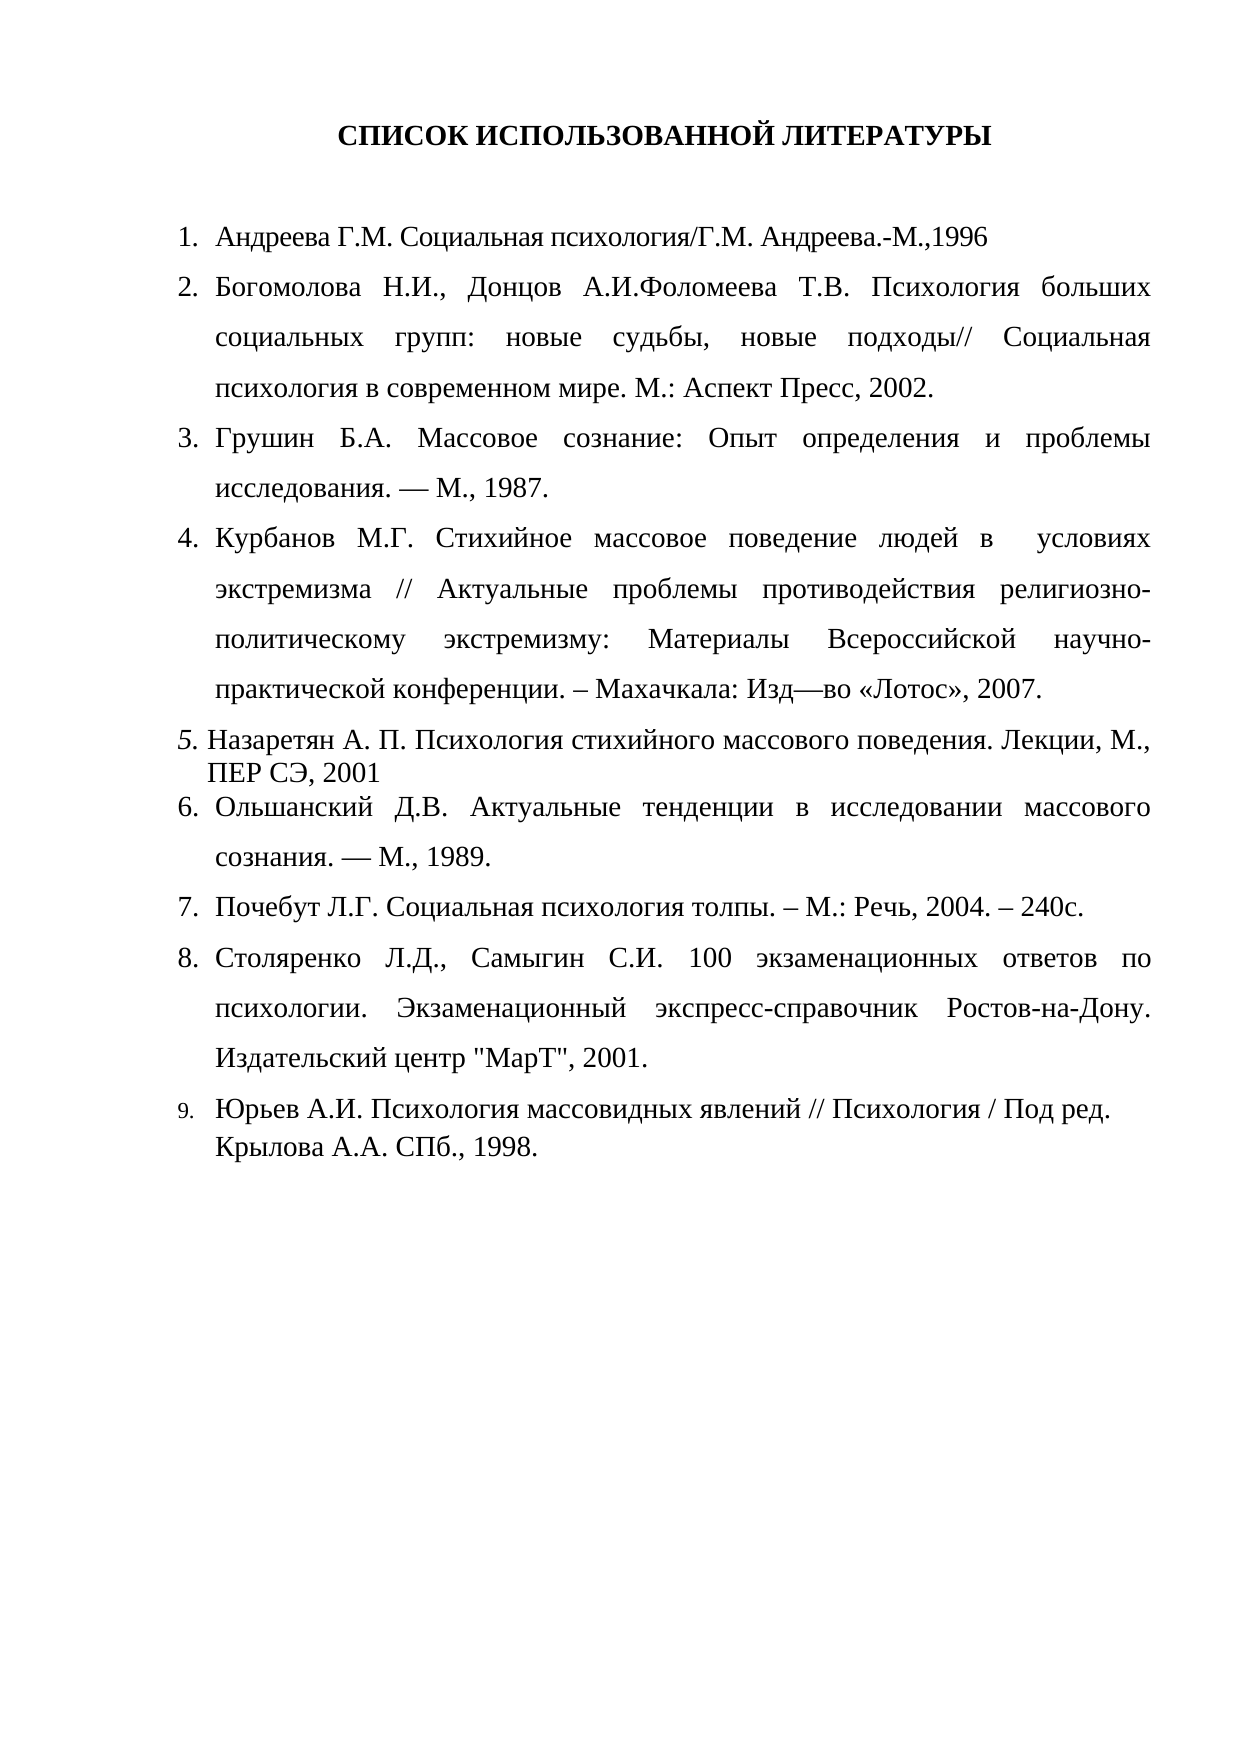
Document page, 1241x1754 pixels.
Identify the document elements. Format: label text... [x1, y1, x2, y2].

list Назаретян А. П. Психология стихийного массового поведения. Лекции, М., ПЕР СЭ, 2001 [177, 722, 1152, 789]
list Курбанов М.Г. Стихийное массовое поведение людей в условиях экстремизма // Актуальные проблемы противодействия религиозно-политическому экстремизму: Материалы Всероссийской научно-практической конференции. – Махачкала: Изд—во «Лотос», 2007. [177, 521, 1152, 705]
list Юрьев А.И. Психология массовидных явлений // Психология / Под ред. Крылова А.А. СПб., 1998. [177, 1091, 1152, 1163]
list Ольшанский Д.В. Актуальные тенденции в исследовании массового сознания. — М., 1989. [177, 789, 1152, 873]
list Андреева Г.М. Социальная психология/Г.М. Андреева.-М.,1996 [177, 219, 1152, 252]
list Столяренко Л.Д., Самыгин С.И. 100 экзаменационных ответов по психологии. Экзаменационный экспресс-справочник Ростов-на-Дону. Издательский центр "МарТ", 2001. [177, 940, 1152, 1074]
text СПИСОК ИСПОЛЬЗОВАННОЙ ЛИТЕРАТУРЫ [118, 118, 1152, 152]
list Грушин Б.А. Массовое сознание: Опыт определения и проблемы исследования. — М., 1987. [177, 420, 1152, 504]
list Богомолова Н.И., Донцов А.И.Фоломеева Т.В. Психология больших социальных групп: новые судьбы, новые подходы// Социальная психология в современном мире. М.: Аспект Пресс, 2002. [177, 269, 1152, 403]
list Почебут Л.Г. Социальная психология толпы. – М.: Речь, 2004. – 240с. [177, 889, 1152, 923]
